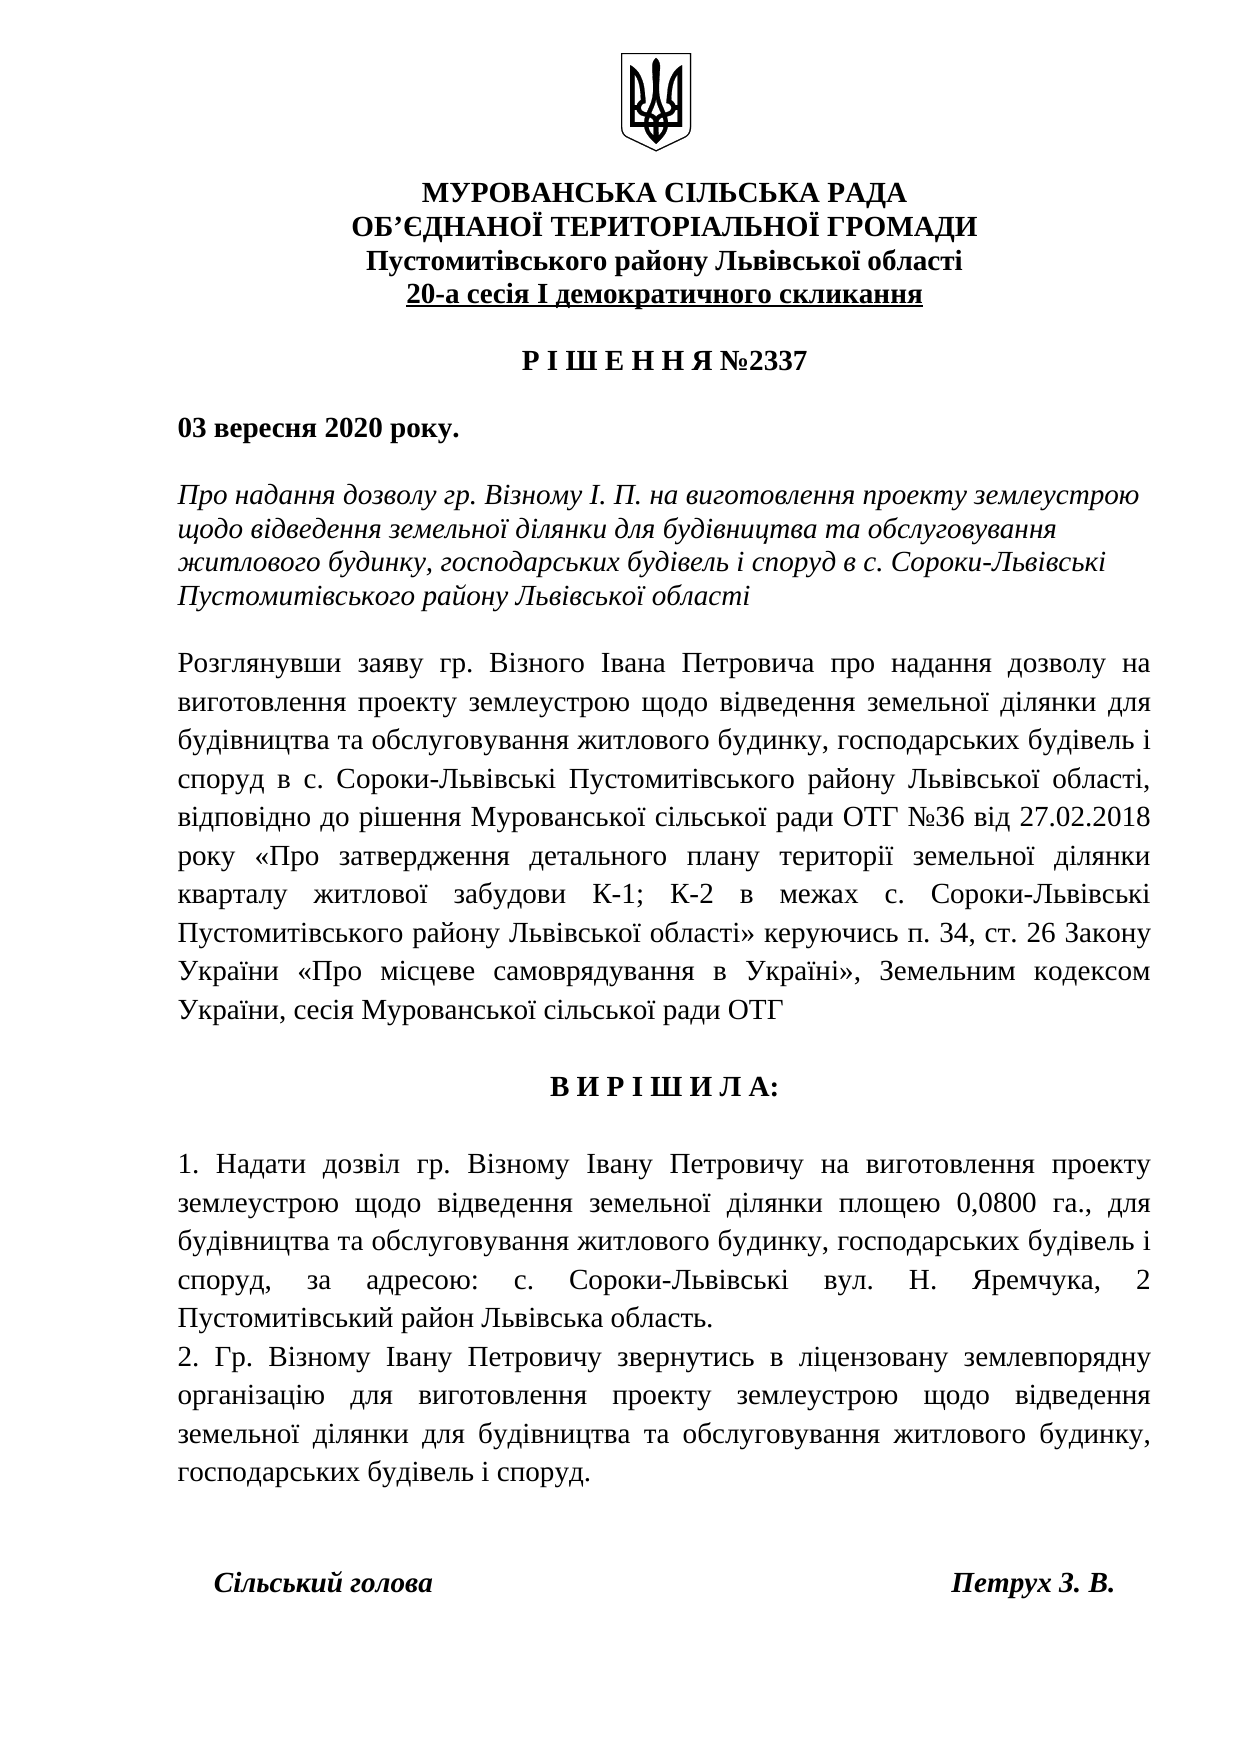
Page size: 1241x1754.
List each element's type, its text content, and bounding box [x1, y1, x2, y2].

text В И Р І Ш И Л А: [177, 1069, 1152, 1103]
text 1. Надати дозвіл гр. Візному Івану Петровичу на виготовлення проекту землеустрою щодо відведення земельної ділянки площею 0,0800 га., для будівництва та обслуговування житлового будинку, господарських будівель і споруд, за адресою: с. Сороки-Львівські вул. Н. Яремчука, 2 Пустомитівський район Львівська область. [177, 1146, 1152, 1334]
text 03 вересня 2020 року. [177, 410, 1152, 444]
text 2. Гр. Візному Івану Петровичу звернутись в ліцензовану землевпорядну організацію для виготовлення проекту землеустрою щодо відведення земельної ділянки для будівництва та обслуговування житлового будинку, господарських будівель і споруд. [177, 1339, 1152, 1488]
text Розглянувши заяву гр. Візного Івана Петровича про надання дозволу на виготовлення проекту землеустрою щодо відведення земельної ділянки для будівництва та обслуговування житлового будинку, господарських будівель і споруд в с. Сороки-Львівські Пустомитівського району Львівської області, відповідно до рішення Мурованської сільської ради ОТГ №36 від 27.02.2018 року «Про затвердження детального плану території земельної ділянки кварталу житлової забудови К-1; К-2 в межах с. Сороки-Львівські Пустомитівського району Львівської області» керуючись п. 34, ст. 26 Закону України «Про місцеве самоврядування в Україні», Земельним кодексом України, сесія Мурованської сільської ради ОТГ [177, 645, 1152, 1026]
text МУРОВАНСЬКА СІЛЬСЬКА РАДА [177, 176, 1152, 209]
text Р І Ш Е Н Н Я №2337 [177, 343, 1152, 377]
text Про надання дозволу гр. Візному І. П. на виготовлення проекту землеустрою щодо відведення земельної ділянки для будівництва та обслуговування житлового будинку, господарських будівель і споруд в с. Сороки-Львівські Пустомитівського району Львівської області [177, 477, 1152, 612]
text ОБ’ЄДНАНОЇ ТЕРИТОРІАЛЬНОЇ ГРОМАДИ [177, 209, 1152, 243]
text Пустомитівського району Львівської області [177, 243, 1152, 276]
text 20-а сесія І демократичного скликання [177, 276, 1152, 310]
text Сільський голова Петрух З. В. [177, 1565, 1152, 1599]
